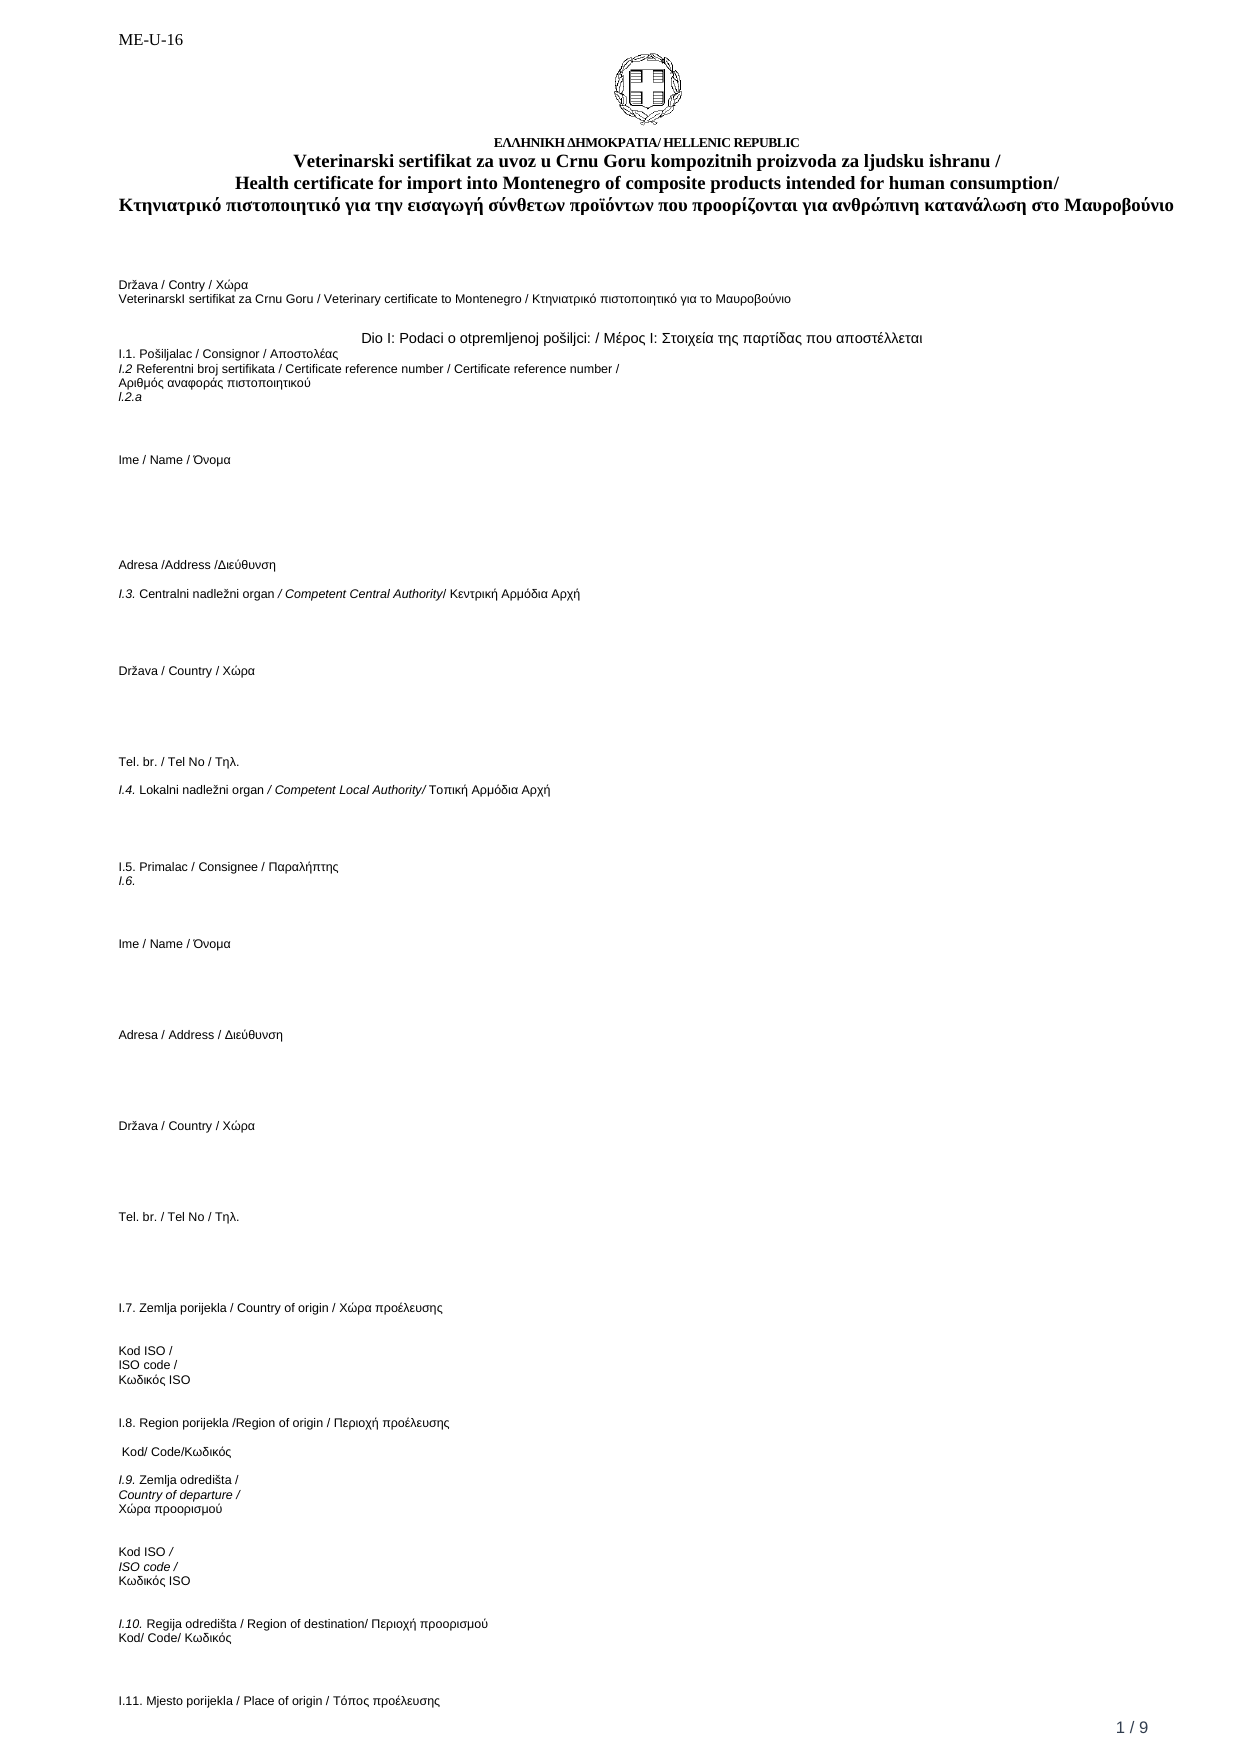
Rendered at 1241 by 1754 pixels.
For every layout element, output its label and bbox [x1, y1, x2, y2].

picture [598, 48, 696, 131]
